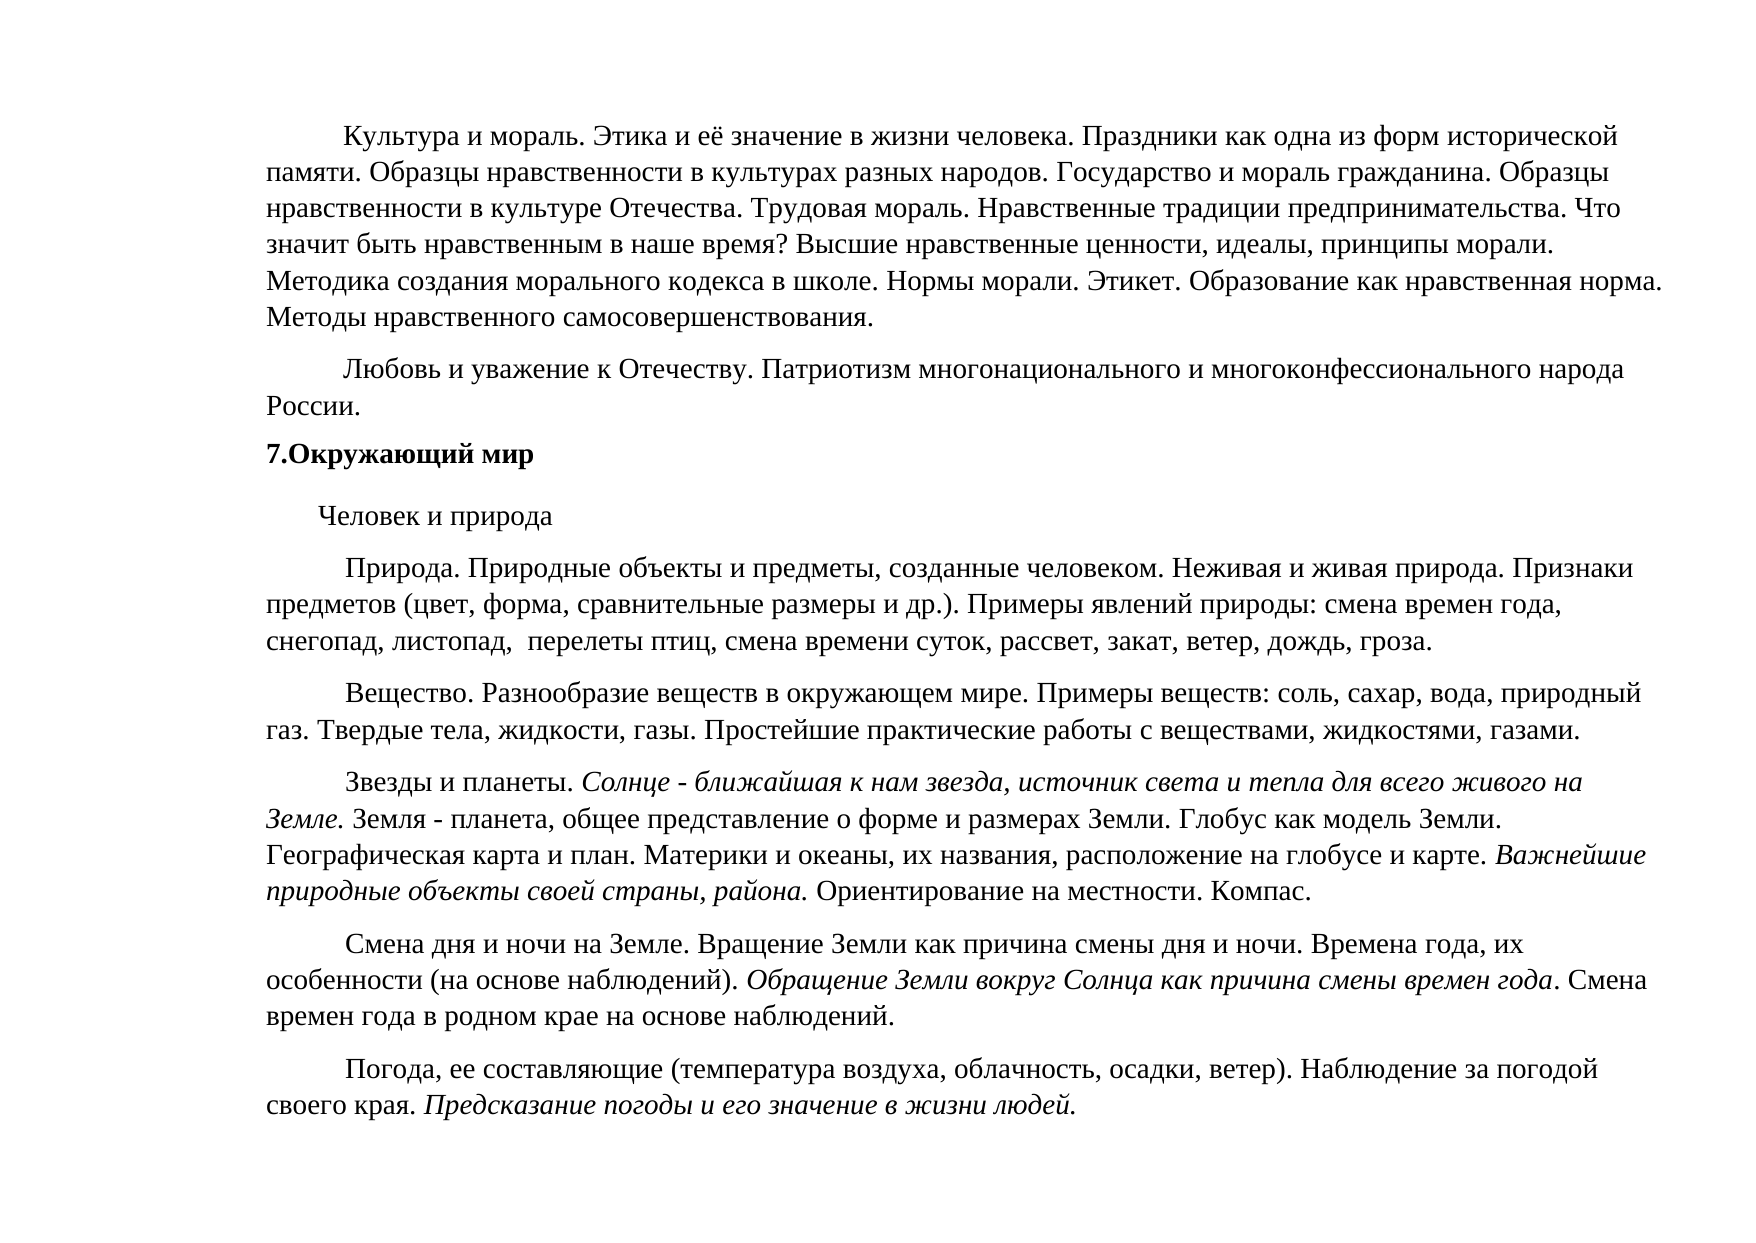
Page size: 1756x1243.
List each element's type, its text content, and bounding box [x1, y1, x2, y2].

text Культура и мораль. Этика и её значение в жизни человека. Праздники как одна из форм исторической памяти. Образцы нравственности в культурах разных народов. Государство и мораль гражданина. Образцы нравственности в культуре Отечества. Трудовая мораль. Нравственные традиции предпринимательства. Что значит быть нравственным в наше время? Высшие нравственные ценности, идеалы, принципы морали. Методика создания морального кодекса в школе. Нормы морали. Этикет. Образование как нравственная норма. Методы нравственного самосовершенствования. [266, 118, 1667, 332]
text Звезды и планеты. Солнце - ближайшая к нам звезда, источник света и тепла для всего живого на Земле. Земля - планета, общее представление о форме и размерах Земли. Глобус как модель Земли. Географическая карта и план. Материки и океаны, их названия, расположение на глобусе и карте. Важнейшие природные объекты своей страны, района. Ориентирование на местности. Компас. [266, 764, 1667, 907]
text Человек и природа [266, 498, 1667, 531]
text Природа. Природные объекты и предметы, созданные человеком. Неживая и живая природа. Признаки предметов (цвет, форма, сравнительные размеры и др.). Примеры явлений природы: смена времен года, снегопад, листопад, перелеты птиц, смена времени суток, рассвет, закат, ветер, дождь, гроза. [266, 551, 1667, 656]
text Погода, ее составляющие (температура воздуха, облачность, осадки, ветер). Наблюдение за погодой своего края. Предсказание погоды и его значение в жизни людей. [266, 1051, 1667, 1121]
text Вещество. Разнообразие веществ в окружающем мире. Примеры веществ: соль, сахар, вода, природный газ. Твердые тела, жидкости, газы. Простейшие практические работы с веществами, жидкостями, газами. [266, 676, 1667, 745]
text Любовь и уважение к Отечеству. Патриотизм многонационального и многоконфессионального народа России. [266, 352, 1667, 421]
text Смена дня и ночи на Земле. Вращение Земли как причина смены дня и ночи. Времена года, их особенности (на основе наблюдений). Обращение Земли вокруг Солнца как причина смены времен года. Смена времен года в родном крае на основе наблюдений. [266, 926, 1667, 1032]
text 7.Окружающий мир [266, 441, 1667, 469]
